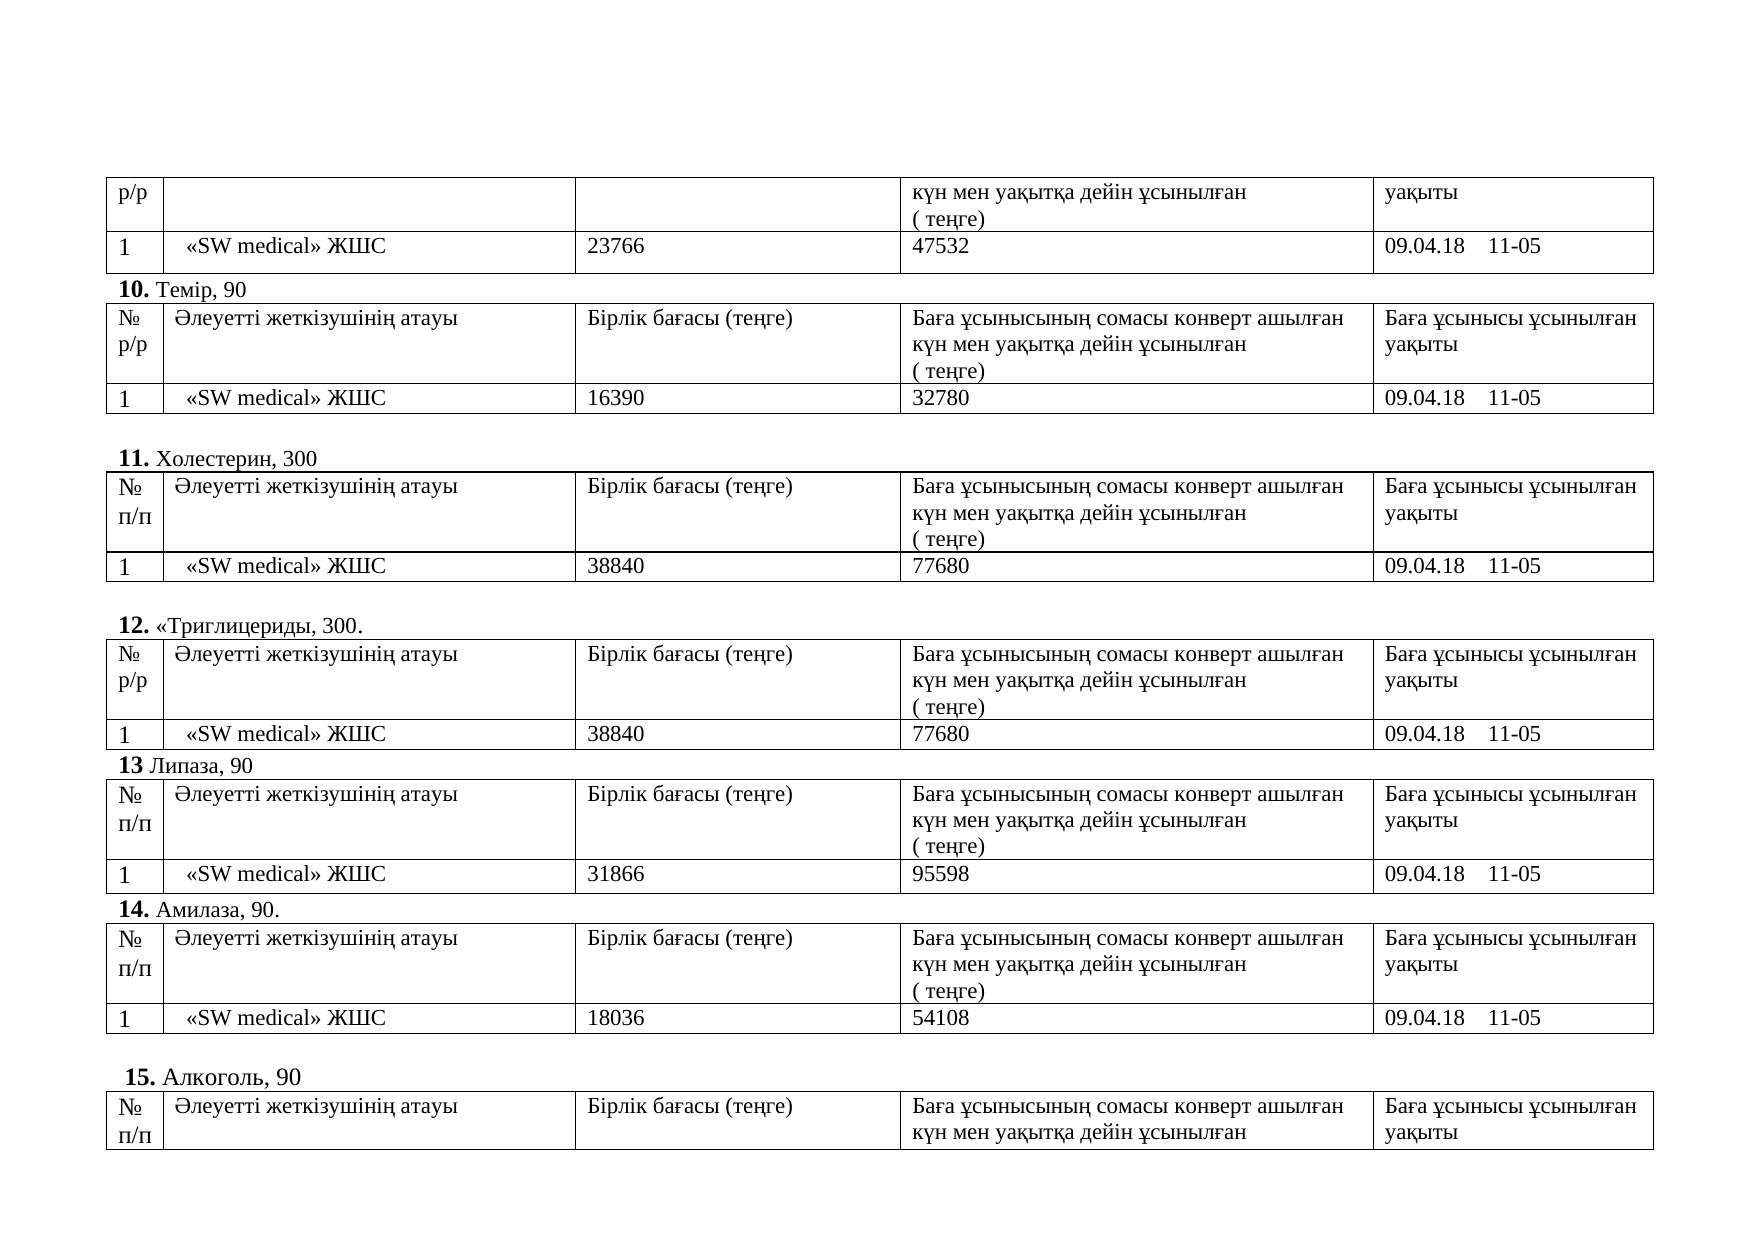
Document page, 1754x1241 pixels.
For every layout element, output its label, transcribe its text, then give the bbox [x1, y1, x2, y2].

table_cell 77680 [901, 720, 1373, 749]
table_header № п/п [107, 473, 163, 551]
table_cell 1 [107, 232, 163, 273]
table_header Әлеуетті жеткізушінің атауы [164, 780, 575, 859]
table_header Әлеуетті жеткізушінің атауы [164, 304, 575, 383]
table_cell 32780 [901, 384, 1373, 413]
table_header Баға ұсынысы ұсынылған уақыты [1374, 304, 1653, 383]
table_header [164, 178, 575, 231]
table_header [1374, 178, 1653, 231]
table_header № п/п [107, 924, 163, 1003]
table_header Бірлік бағасы (теңге) [576, 924, 900, 1003]
table_cell 95598 [901, 860, 1373, 893]
table_cell «SW medical» ЖШС [164, 720, 575, 749]
table_cell 09.04.18 11-05 [1374, 553, 1653, 581]
table_header Әлеуетті жеткізушінің атауы [164, 924, 575, 1003]
table_header Әлеуетті жеткізушінің атауы [164, 473, 575, 551]
table_cell 09.04.18 11-05 [1374, 720, 1653, 749]
table_cell 31866 [576, 860, 900, 893]
table_cell 09.04.18 11-05 [1374, 860, 1653, 893]
table_cell 09.04.18 11-05 [1374, 384, 1653, 413]
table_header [576, 1092, 900, 1149]
table_cell 1 [107, 384, 163, 413]
text 14. Амилаза, 90. [118, 894, 1636, 923]
table_header № п/п [107, 1092, 163, 1149]
table_cell 18036 [576, 1004, 900, 1033]
table_cell 09.04.18 11-05 [1374, 232, 1653, 273]
table_header Бірлік бағасы (теңге) [576, 780, 900, 859]
table_header Баға ұсынысының сомасы конверт ашылған күн мен уақытқа дейін ұсынылған ( теңге) [901, 473, 1373, 551]
table_cell 47532 [901, 232, 1373, 273]
table_header № р/р [107, 304, 163, 383]
table_cell 1 [107, 860, 163, 893]
table_header № п/п [107, 780, 163, 859]
table_cell 1 [107, 720, 163, 749]
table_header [1374, 1092, 1653, 1149]
table_header Баға ұсынысы ұсынылған уақыты [1374, 780, 1653, 859]
table_cell «SW medical» ЖШС [164, 384, 575, 413]
table_cell 1 [107, 1004, 163, 1033]
table_cell 77680 [901, 553, 1373, 581]
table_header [901, 178, 1373, 231]
table_cell 1 [107, 553, 163, 581]
text 15. Алкоголь, 90 [118, 1062, 1636, 1091]
table_header Баға ұсынысы ұсынылған уақыты [1374, 473, 1653, 551]
table_header Әлеуетті жеткізушінің атауы [164, 640, 575, 719]
table_cell «SW medical» ЖШС [164, 553, 575, 581]
table_header Баға ұсынысы ұсынылған уақыты [1374, 640, 1653, 719]
table_cell «SW medical» ЖШС [164, 1004, 575, 1033]
table_header Бірлік бағасы (теңге) [576, 473, 900, 551]
table_header № р/р [107, 178, 163, 231]
table_header Баға ұсынысының сомасы конверт ашылған күн мен уақытқа дейін ұсынылған ( теңге) [901, 304, 1373, 383]
table_header Баға ұсынысының сомасы конверт ашылған күн мен уақытқа дейін ұсынылған ( теңге) [901, 924, 1373, 1003]
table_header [576, 178, 900, 231]
table_header Бірлік бағасы (теңге) [576, 640, 900, 719]
text 10. Темір, 90 [118, 274, 1636, 303]
table_header № р/р [107, 640, 163, 719]
table_header Бірлік бағасы (теңге) [576, 304, 900, 383]
text 13 Липаза, 90 [118, 750, 1636, 779]
table_cell 54108 [901, 1004, 1373, 1033]
table_cell «SW medical» ЖШС [164, 232, 575, 273]
text 11. Холестерин, 300 [118, 443, 1636, 471]
table_cell 23766 [576, 232, 900, 273]
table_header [164, 1092, 575, 1149]
table_cell «SW medical» ЖШС [164, 860, 575, 893]
table_cell 38840 [576, 720, 900, 749]
table_cell 09.04.18 11-05 [1374, 1004, 1653, 1033]
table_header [901, 1092, 1373, 1149]
text 12. «Триглицериды, 300. [118, 610, 1636, 639]
table_header Баға ұсынысының сомасы конверт ашылған күн мен уақытқа дейін ұсынылған ( теңге) [901, 780, 1373, 859]
table_header Баға ұсынысының сомасы конверт ашылған күн мен уақытқа дейін ұсынылған ( теңге) [901, 640, 1373, 719]
table_cell 16390 [576, 384, 900, 413]
table_cell 38840 [576, 553, 900, 581]
table_header Баға ұсынысы ұсынылған уақыты [1374, 924, 1653, 1003]
